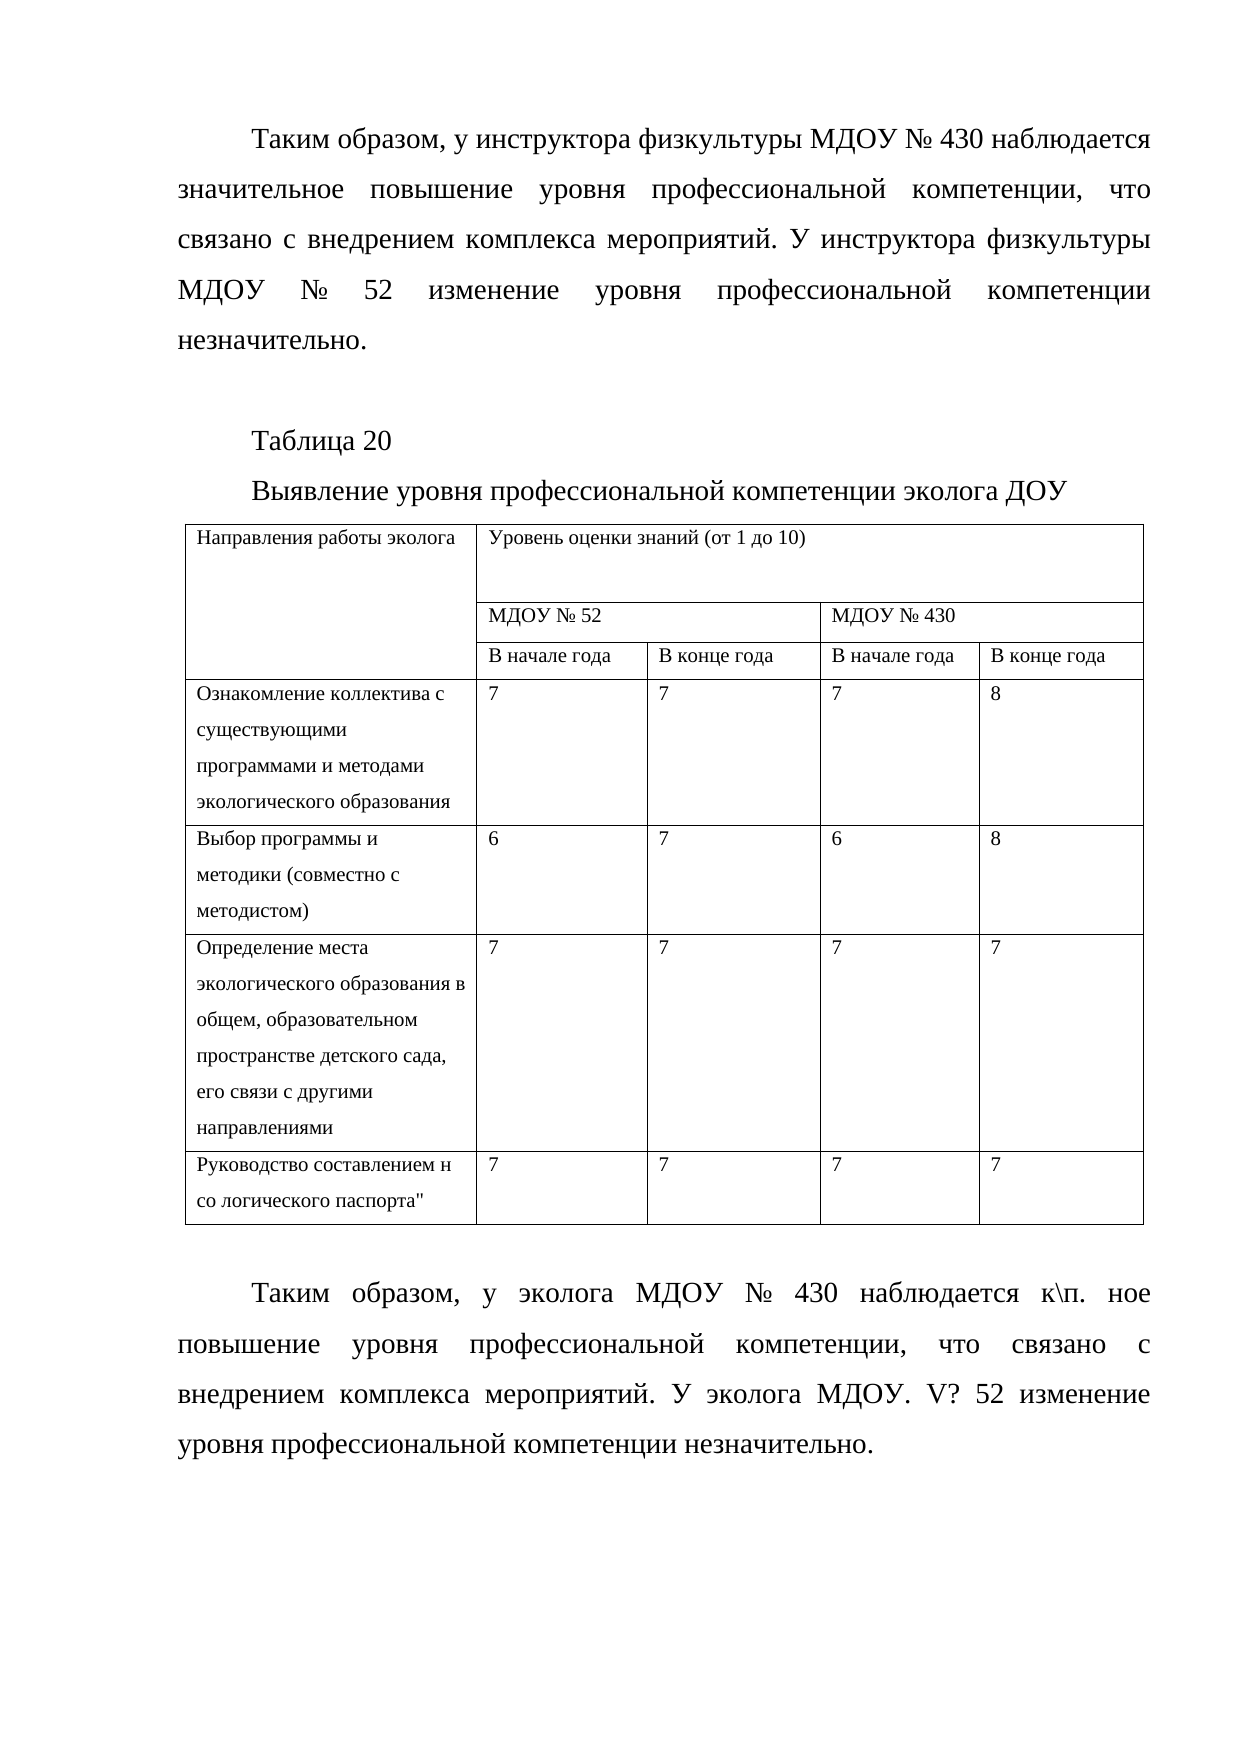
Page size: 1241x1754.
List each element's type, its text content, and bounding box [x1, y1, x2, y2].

table_cell МДОУ № 430 [821, 603, 1143, 642]
table_cell 7 [648, 1152, 820, 1224]
text Таблица 20 [177, 423, 1152, 456]
table_cell 7 [821, 1152, 979, 1224]
table_cell Выбор программы и методики (совместно с методистом) [186, 826, 476, 934]
table_cell 7 [477, 680, 647, 824]
table_cell МДОУ № 52 [477, 603, 820, 642]
table_cell 7 [980, 1152, 1143, 1224]
table_cell 7 [648, 935, 820, 1151]
table_cell 6 [821, 826, 979, 934]
table_cell В конце года [980, 643, 1143, 679]
table_cell 6 [477, 826, 647, 934]
table_cell 7 [821, 680, 979, 824]
table_header Уровень оценки знаний (от 1 до 10) [477, 525, 1143, 602]
table_cell 8 [980, 680, 1143, 824]
table_cell 7 [648, 680, 820, 824]
text Таким образом, у инструктора физкультуры МДОУ № 430 наблюдается значительное повышение уровня профессиональной компетенции, что связано с внедрением комплекса мероприятий. У инструктора физкультуры МДОУ № 52 изменение уровня профессиональной компетенции незначительно. [177, 121, 1152, 356]
table_cell Руководство составлением н со логического паспорта" [186, 1152, 476, 1224]
table_cell 7 [648, 826, 820, 934]
table_header Направления работы эколога [186, 525, 476, 679]
table_cell 7 [477, 1152, 647, 1224]
table_cell В начале года [821, 643, 979, 679]
table_cell Определение места экологического образования в общем, образовательном пространстве детского сада, его связи с другими направлениями [186, 935, 476, 1151]
text Выявление уровня профессиональной компетенции эколога ДОУ [177, 473, 1152, 507]
table_cell Ознакомление коллектива с существующими программами и методами экологического образования [186, 680, 476, 824]
text Таким образом, у эколога МДОУ № 430 наблюдается к\п. ное повышение уровня профессиональной компетенции, что связано с внедрением комплекса мероприятий. У эколога МДОУ. V? 52 изменение уровня профессиональной компетенции незначительно. [177, 1276, 1152, 1460]
table_cell В начале года [477, 643, 647, 679]
table_cell 7 [477, 935, 647, 1151]
table_cell 7 [821, 935, 979, 1151]
table_cell 7 [980, 935, 1143, 1151]
table_cell В конце года [648, 643, 820, 679]
table_cell 8 [980, 826, 1143, 934]
